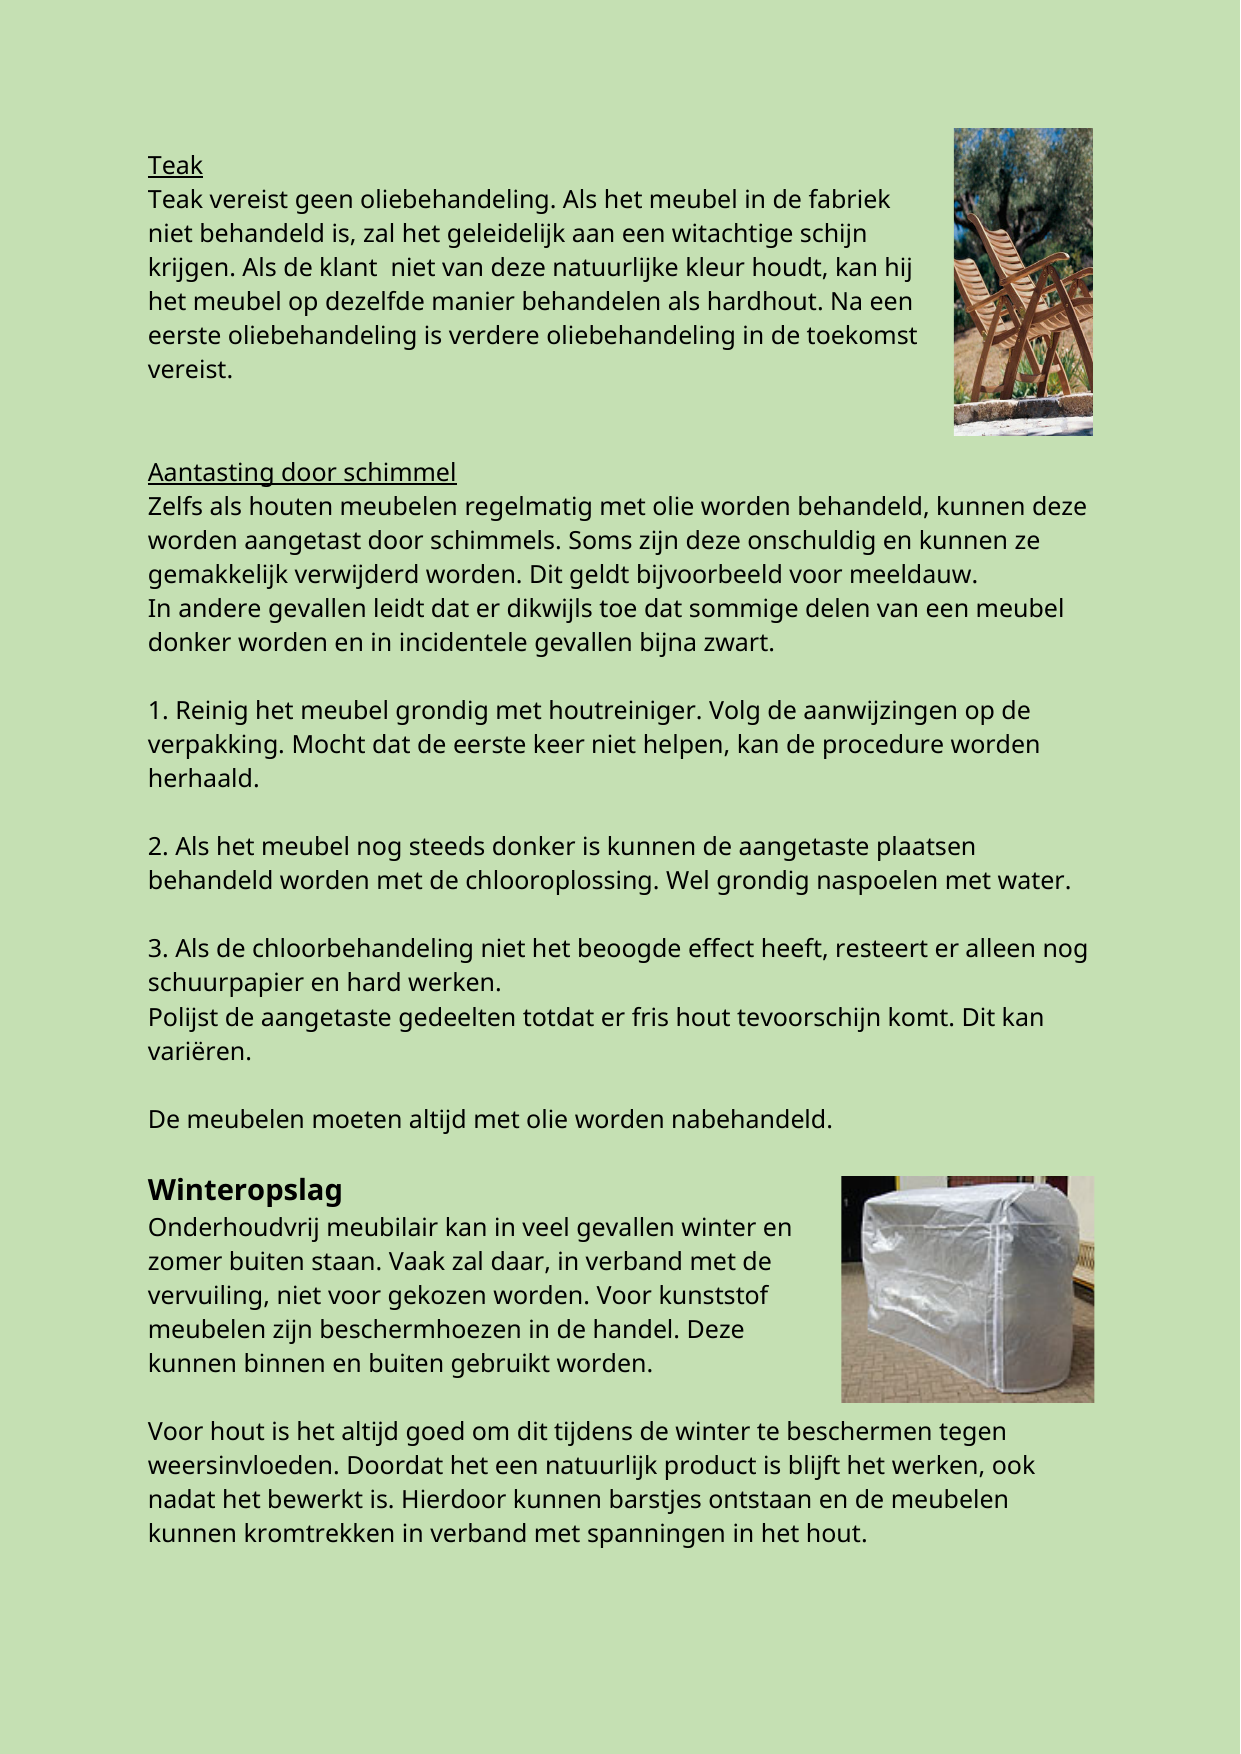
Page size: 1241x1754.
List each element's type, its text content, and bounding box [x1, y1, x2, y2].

text 3. Als de chloorbehandeling niet het beoogde effect heeft, resteert er alleen nog schuurpapier en hard werken. [148, 931, 1093, 999]
text Polijst de aangetaste gedeelten totdat er fris hout tevoorschijn komt. Dit kan variëren. [148, 999, 1093, 1067]
text Aantasting door schimmel [148, 454, 1093, 488]
text Zelfs als houten meubelen regelmatig met olie worden behandeld, kunnen deze worden aangetast door schimmels. Soms zijn deze onschuldig en kunnen ze gemakkelijk verwijderd worden. Dit geldt bijvoorbeeld voor meeldauw. [148, 488, 1093, 590]
picture [841, 1176, 1095, 1403]
text Teak vereist geen oliebehandeling. Als het meubel in de fabriek niet behandeld is, zal het geleidelijk aan een witachtige schijn krijgen. Als de klant niet van deze natuurlijke kleur houdt, kan hij het meubel op dezelfde manier behandelen als hardhout. Na een eerste oliebehandeling is verdere oliebehandeling in de toekomst vereist. [148, 182, 953, 386]
text De meubelen moeten altijd met olie worden nabehandeld. [148, 1101, 1093, 1135]
text Teak [148, 148, 953, 182]
text In andere gevallen leidt dat er dikwijls toe dat sommige delen van een meubel donker worden en in incidentele gevallen bijna zwart. [148, 590, 1093, 658]
text Winteropslag [148, 1169, 1093, 1209]
text Onderhoudvrij meubilair kan in veel gevallen winter en zomer buiten staan. Vaak zal daar, in verband met de vervuiling, niet voor gekozen worden. Voor kunststof meubelen zijn beschermhoezen in de handel. Deze kunnen binnen en buiten gebruikt worden. [148, 1209, 841, 1379]
text 1. Reinig het meubel grondig met houtreiniger. Volg de aanwijzingen op de verpakking. Mocht dat de eerste keer niet helpen, kan de procedure worden herhaald. 2. Als het meubel nog steeds donker is kunnen de aangetaste plaatsen behandeld worden met de chlooroplossing. Wel grondig naspoelen met water. [148, 693, 1093, 897]
text Voor hout is het altijd goed om dit tijdens de winter te beschermen tegen weersinvloeden. Doordat het een natuurlijk product is blijft het werken, ook nadat het bewerkt is. Hierdoor kunnen barstjes ontstaan en de meubelen kunnen kromtrekken in verband met spanningen in het hout. [148, 1413, 1093, 1550]
picture [953, 128, 1093, 436]
